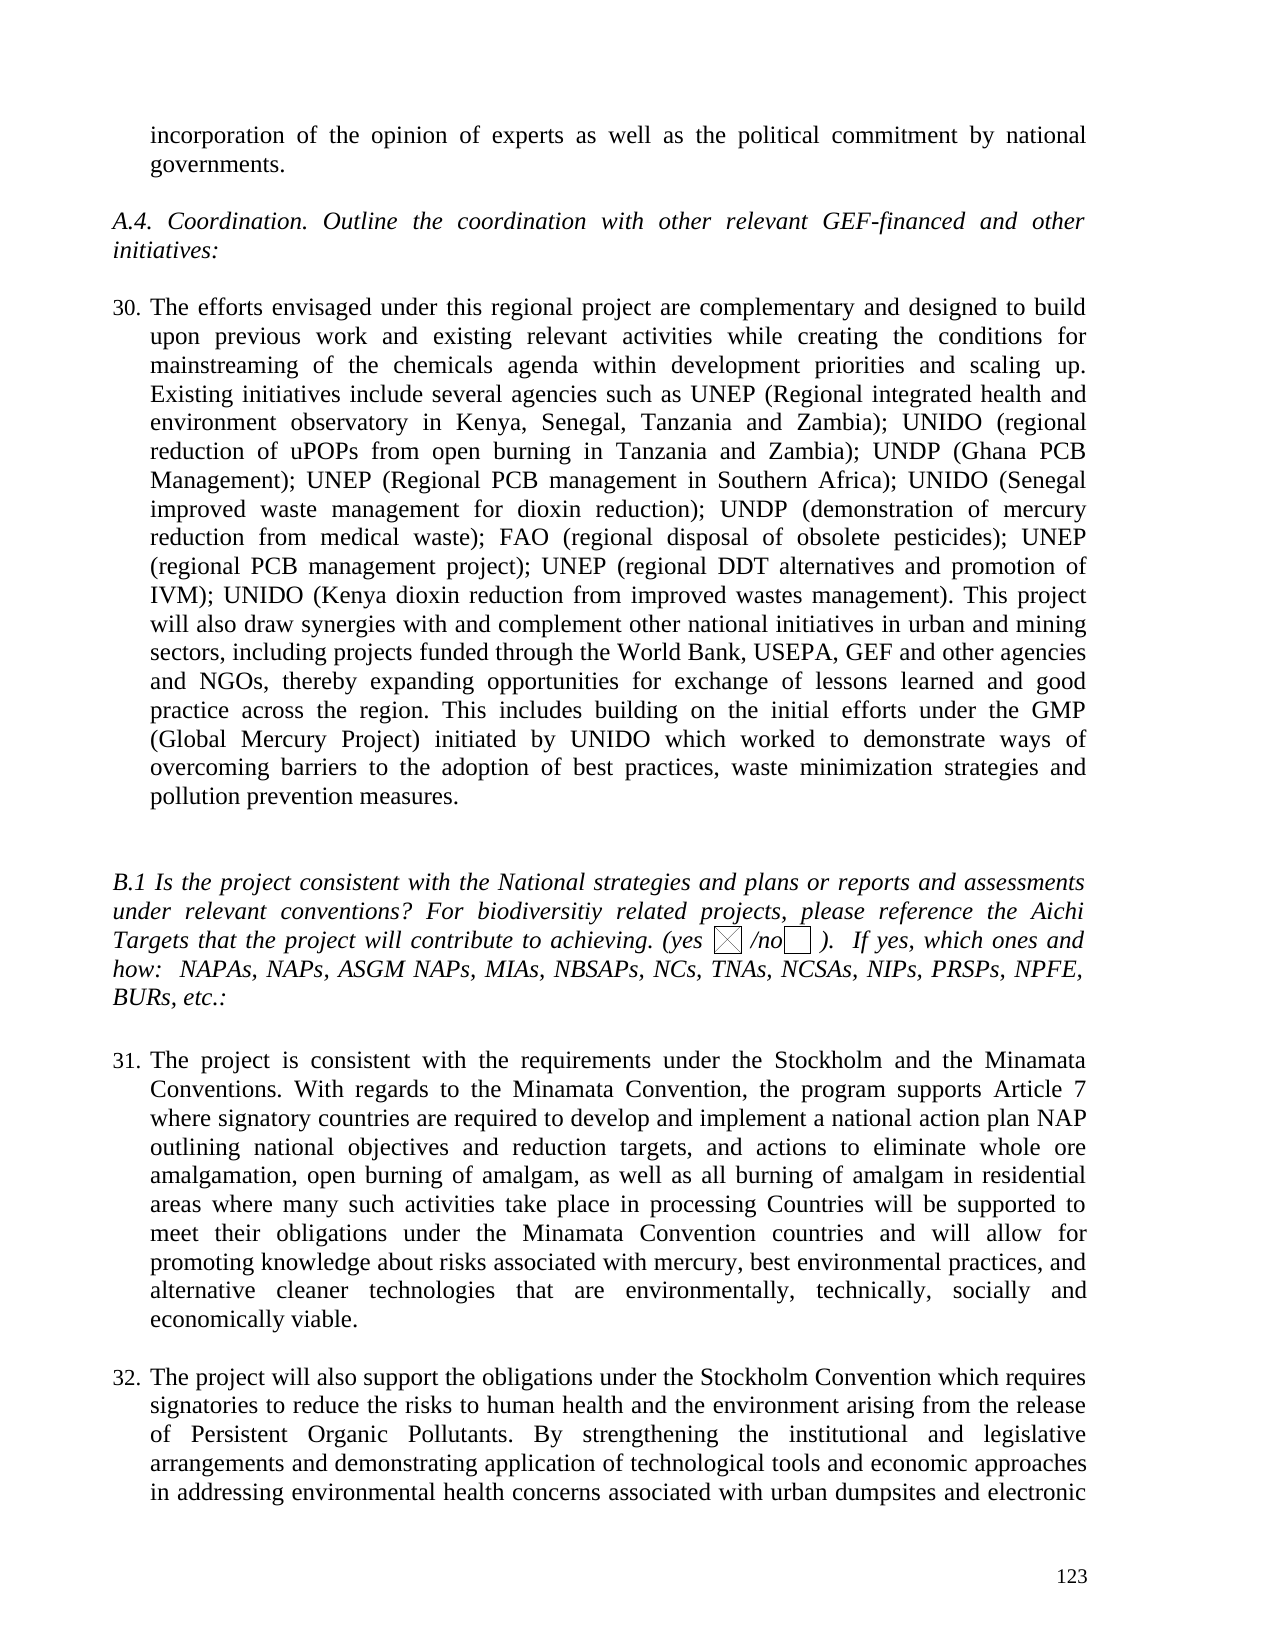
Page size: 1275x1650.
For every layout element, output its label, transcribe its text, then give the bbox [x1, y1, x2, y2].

list The project is consistent with the requirements under the Stockholm and the Minamata Conventions. With regards to the Minamata Convention, the program supports Article 7 where signatory countries are required to develop and implement a national action plan NAP outlining national objectives and reduction targets, and actions to eliminate whole ore amalgamation, open burning of amalgam, as well as all burning of amalgam in residential areas where many such activities take place in processing Countries will be supported to meet their obligations under the Minamata Convention countries and will allow for promoting knowledge about risks associated with mercury, best environmental practices, and alternative cleaner technologies that are environmentally, technically, socially and economically viable. [112, 1045, 1087, 1333]
text A.4. Coordination. Outline the coordination with other relevant GEF-financed and other initiatives: [112, 206, 1087, 264]
text B.1 Is the project consistent with the National strategies and plans or reports and assessments under relevant conventions? For biodiversitiy related projects, please reference the Aichi Targets that the project will contribute to achieving. (yes /no ). If yes, which ones and how: NAPAs, NAPs, ASGM NAPs, MIAs, NBSAPs, NCs, TNAs, NCSAs, NIPs, PRSPs, NPFE, BURs, etc.: [112, 867, 1087, 1011]
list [112, 1362, 1087, 1505]
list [112, 120, 1087, 177]
list The efforts envisaged under this regional project are complementary and designed to build upon previous work and existing relevant activities while creating the conditions for mainstreaming of the chemicals agenda within development priorities and scaling up. Existing initiatives include several agencies such as UNEP (Regional integrated health and environment observatory in Kenya, Senegal, Tanzania and Zambia); UNIDO (regional reduction of uPOPs from open burning in Tanzania and Zambia); UNDP (Ghana PCB Management); UNEP (Regional PCB management in Southern Africa); UNIDO (Senegal improved waste management for dioxin reduction); UNDP (demonstration of mercury reduction from medical waste); FAO (regional disposal of obsolete pesticides); UNEP (regional PCB management project); UNEP (regional DDT alternatives and promotion of IVM); UNIDO (Kenya dioxin reduction from improved wastes management). This project will also draw synergies with and complement other national initiatives in urban and mining sectors, including projects funded through the World Bank, USEPA, GEF and other agencies and NGOs, thereby expanding opportunities for exchange of lessons learned and good practice across the region. This includes building on the initial efforts under the GMP (Global Mercury Project) initiated by UNIDO which worked to demonstrate ways of overcoming barriers to the adoption of best practices, waste minimization strategies and pollution prevention measures. [112, 292, 1087, 810]
